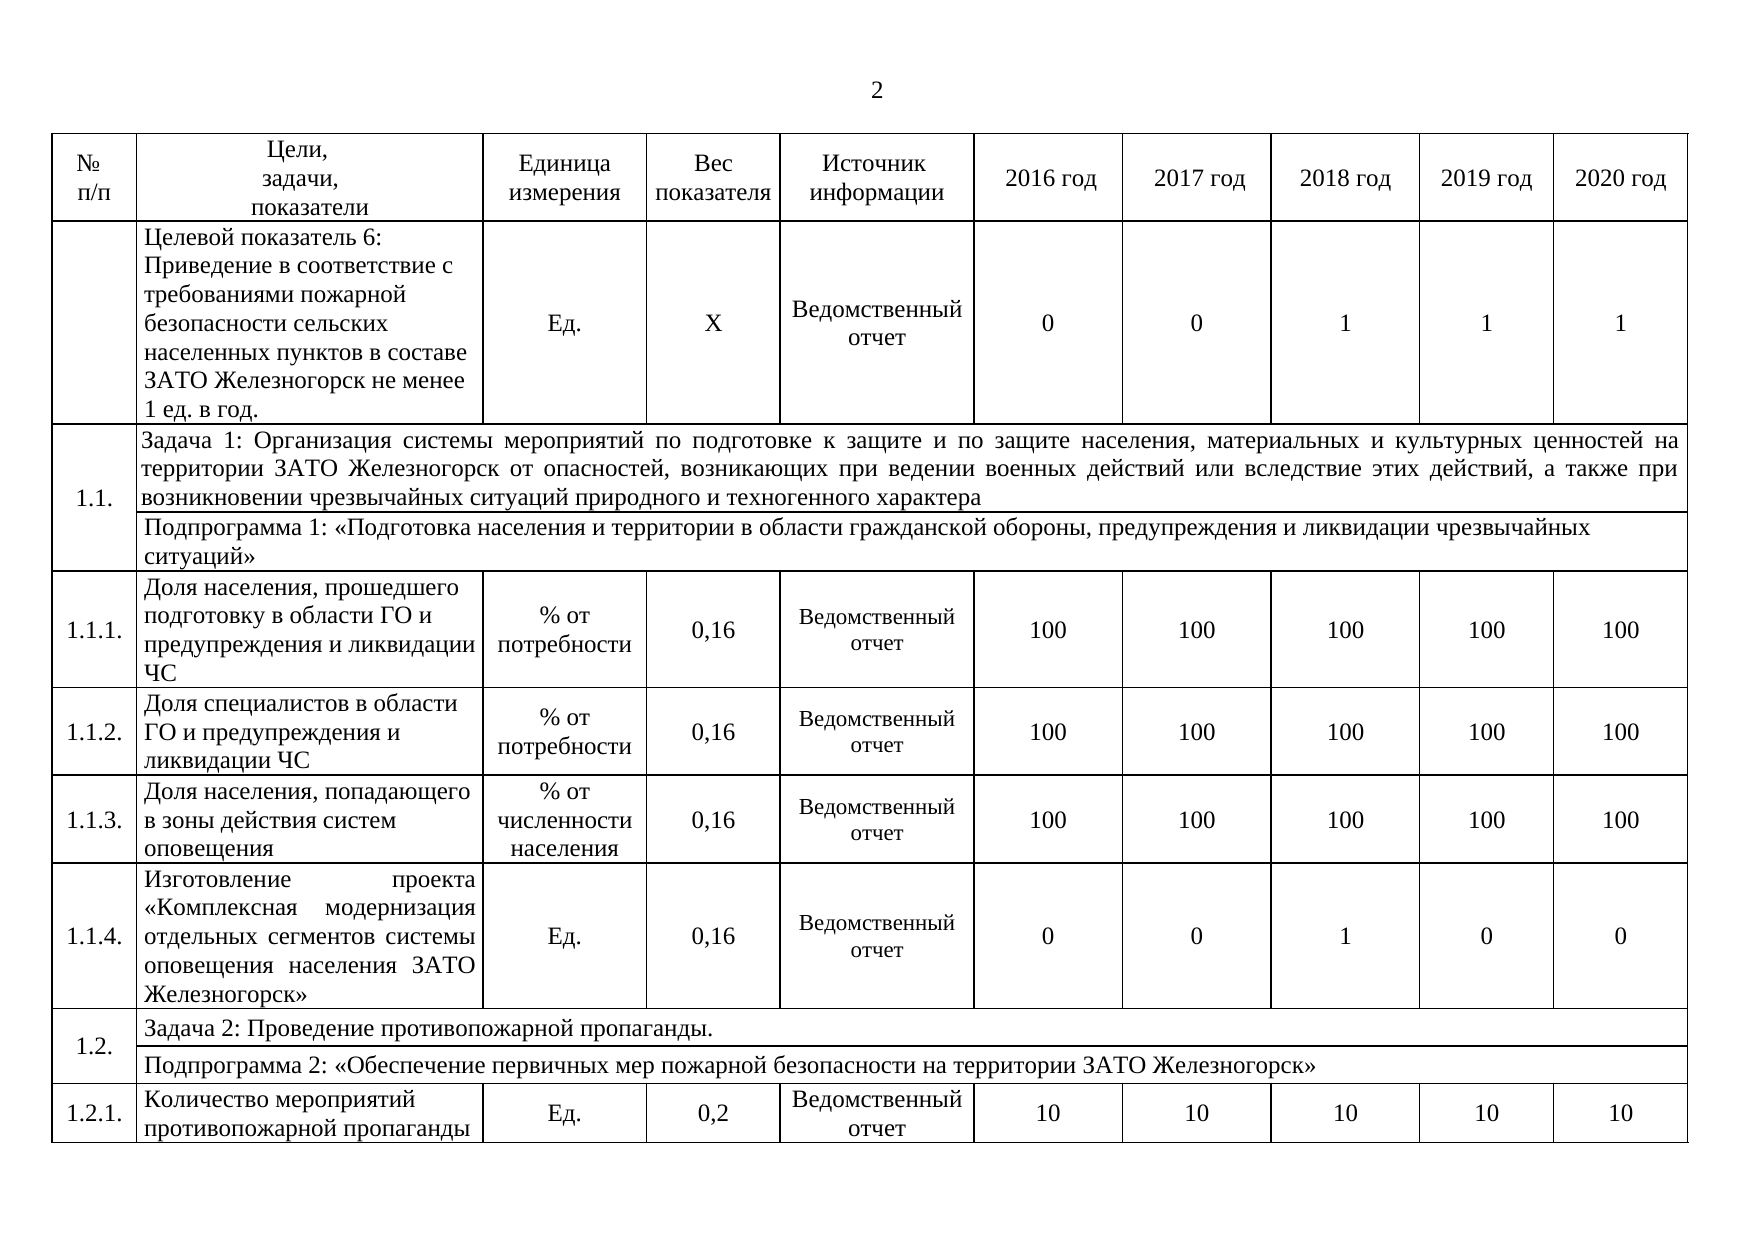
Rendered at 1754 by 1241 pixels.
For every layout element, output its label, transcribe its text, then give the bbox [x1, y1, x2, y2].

table_header Источник информации [781, 134, 973, 220]
table_cell 1.1.3. [53, 776, 136, 862]
table_cell 10 [1420, 1084, 1553, 1142]
table_cell 100 [1123, 688, 1270, 774]
table_cell Подпрограмма 2: «Обеспечение первичных мер пожарной безопасности на территории ЗАТО Железногорск» [137, 1047, 1687, 1082]
table_cell 0 [975, 864, 1122, 1007]
table_cell % от потребности [484, 688, 646, 774]
table_cell 1.2.1. [53, 1084, 136, 1142]
table_cell 0 [1420, 864, 1553, 1007]
table_cell 0,16 [647, 864, 779, 1007]
table_cell 1.1.2. [53, 688, 136, 774]
table_cell Ед. [484, 1084, 646, 1142]
table_cell 100 [975, 572, 1122, 687]
table_cell 100 [975, 776, 1122, 862]
table_cell 0 [975, 222, 1122, 423]
table_cell 1 [1272, 222, 1419, 423]
table_cell 0 [1123, 864, 1270, 1007]
table_header 2019 год [1420, 134, 1553, 220]
table_cell 1.1.1. [53, 572, 136, 687]
table_cell Количество мероприятий противопожарной пропаганды [137, 1084, 482, 1142]
table_cell 0,16 [647, 688, 779, 774]
table_header Вес показателя [647, 134, 779, 220]
table_cell Ведомственный отчет [781, 688, 973, 774]
table_cell 100 [1420, 572, 1553, 687]
table_header Единица измерения [484, 134, 646, 220]
table_cell 0,2 [647, 1084, 779, 1142]
table_cell Ведомственный отчет [781, 572, 973, 687]
table_cell 1.1. [53, 425, 136, 570]
table_header 2017 год [1123, 134, 1270, 220]
table_cell 100 [1272, 688, 1419, 774]
table_cell 100 [1420, 776, 1553, 862]
table_cell Ведомственный отчет [781, 864, 973, 1007]
table_cell 0,16 [647, 776, 779, 862]
table_cell Задача 2: Проведение противопожарной пропаганды. [137, 1009, 1687, 1045]
table_cell 10 [1123, 1084, 1270, 1142]
table_cell 100 [1554, 688, 1687, 774]
table_cell Ведомственный отчет [781, 222, 973, 423]
table_cell 100 [1272, 572, 1419, 687]
table_header 2016 год [975, 134, 1122, 220]
table_cell 1 [1554, 222, 1687, 423]
table_cell 1.2. [53, 1009, 136, 1082]
table_cell 10 [975, 1084, 1122, 1142]
table_cell Изготовление проекта «Комплексная модернизация отдельных сегментов системы оповещения населения ЗАТО Железногорск» [137, 864, 482, 1007]
table_cell Подпрограмма 1: «Подготовка населения и территории в области гражданской обороны, предупреждения и ликвидации чрезвычайных ситуаций» [137, 513, 1687, 570]
table_cell Ед. [484, 864, 646, 1007]
table_cell 0,16 [647, 572, 779, 687]
table_header № п/п [53, 134, 136, 220]
table_header 2018 год [1272, 134, 1419, 220]
table_cell Ведомственный отчет [781, 776, 973, 862]
table_cell 100 [1272, 776, 1419, 862]
table_cell 10 [1272, 1084, 1419, 1142]
table_cell Х [647, 222, 779, 423]
table_cell [53, 222, 136, 423]
table_cell Доля населения, попадающего в зоны действия систем оповещения [137, 776, 482, 862]
table_cell Задача 1: Организация системы мероприятий по подготовке к защите и по защите населения, материальных и культурных ценностей на территории ЗАТО Железногорск от опасностей, возникающих при ведении военных действий или вследствие этих действий, а также при возникновении чрезвычайных ситуаций природного и техногенного характера [137, 425, 1687, 511]
table_cell Доля специалистов в области ГО и предупреждения и ликвидации ЧС [137, 688, 482, 774]
table_header Цели, задачи, показатели [137, 134, 482, 220]
table_cell 100 [1554, 776, 1687, 862]
table_cell Ведомственный отчет [781, 1084, 973, 1142]
table_cell % от потребности [484, 572, 646, 687]
table_cell Доля населения, прошедшего подготовку в области ГО и предупреждения и ликвидации ЧС [137, 572, 482, 687]
table_cell % от численности населения [484, 776, 646, 862]
table_cell 100 [1123, 776, 1270, 862]
table_cell 0 [1554, 864, 1687, 1007]
table_cell 1 [1272, 864, 1419, 1007]
table_cell 10 [1554, 1084, 1687, 1142]
table_cell Целевой показатель 6: Приведение в соответствие с требованиями пожарной безопасности сельских населенных пунктов в составе ЗАТО Железногорск не менее 1 ед. в год. [137, 222, 482, 423]
table_cell 100 [1123, 572, 1270, 687]
table_cell Ед. [484, 222, 646, 423]
table_cell 0 [1123, 222, 1270, 423]
table_header 2020 год [1554, 134, 1687, 220]
table_cell 100 [1554, 572, 1687, 687]
table_cell 1.1.4. [53, 864, 136, 1007]
table_cell 1 [1420, 222, 1553, 423]
table_cell 100 [975, 688, 1122, 774]
table_cell 100 [1420, 688, 1553, 774]
